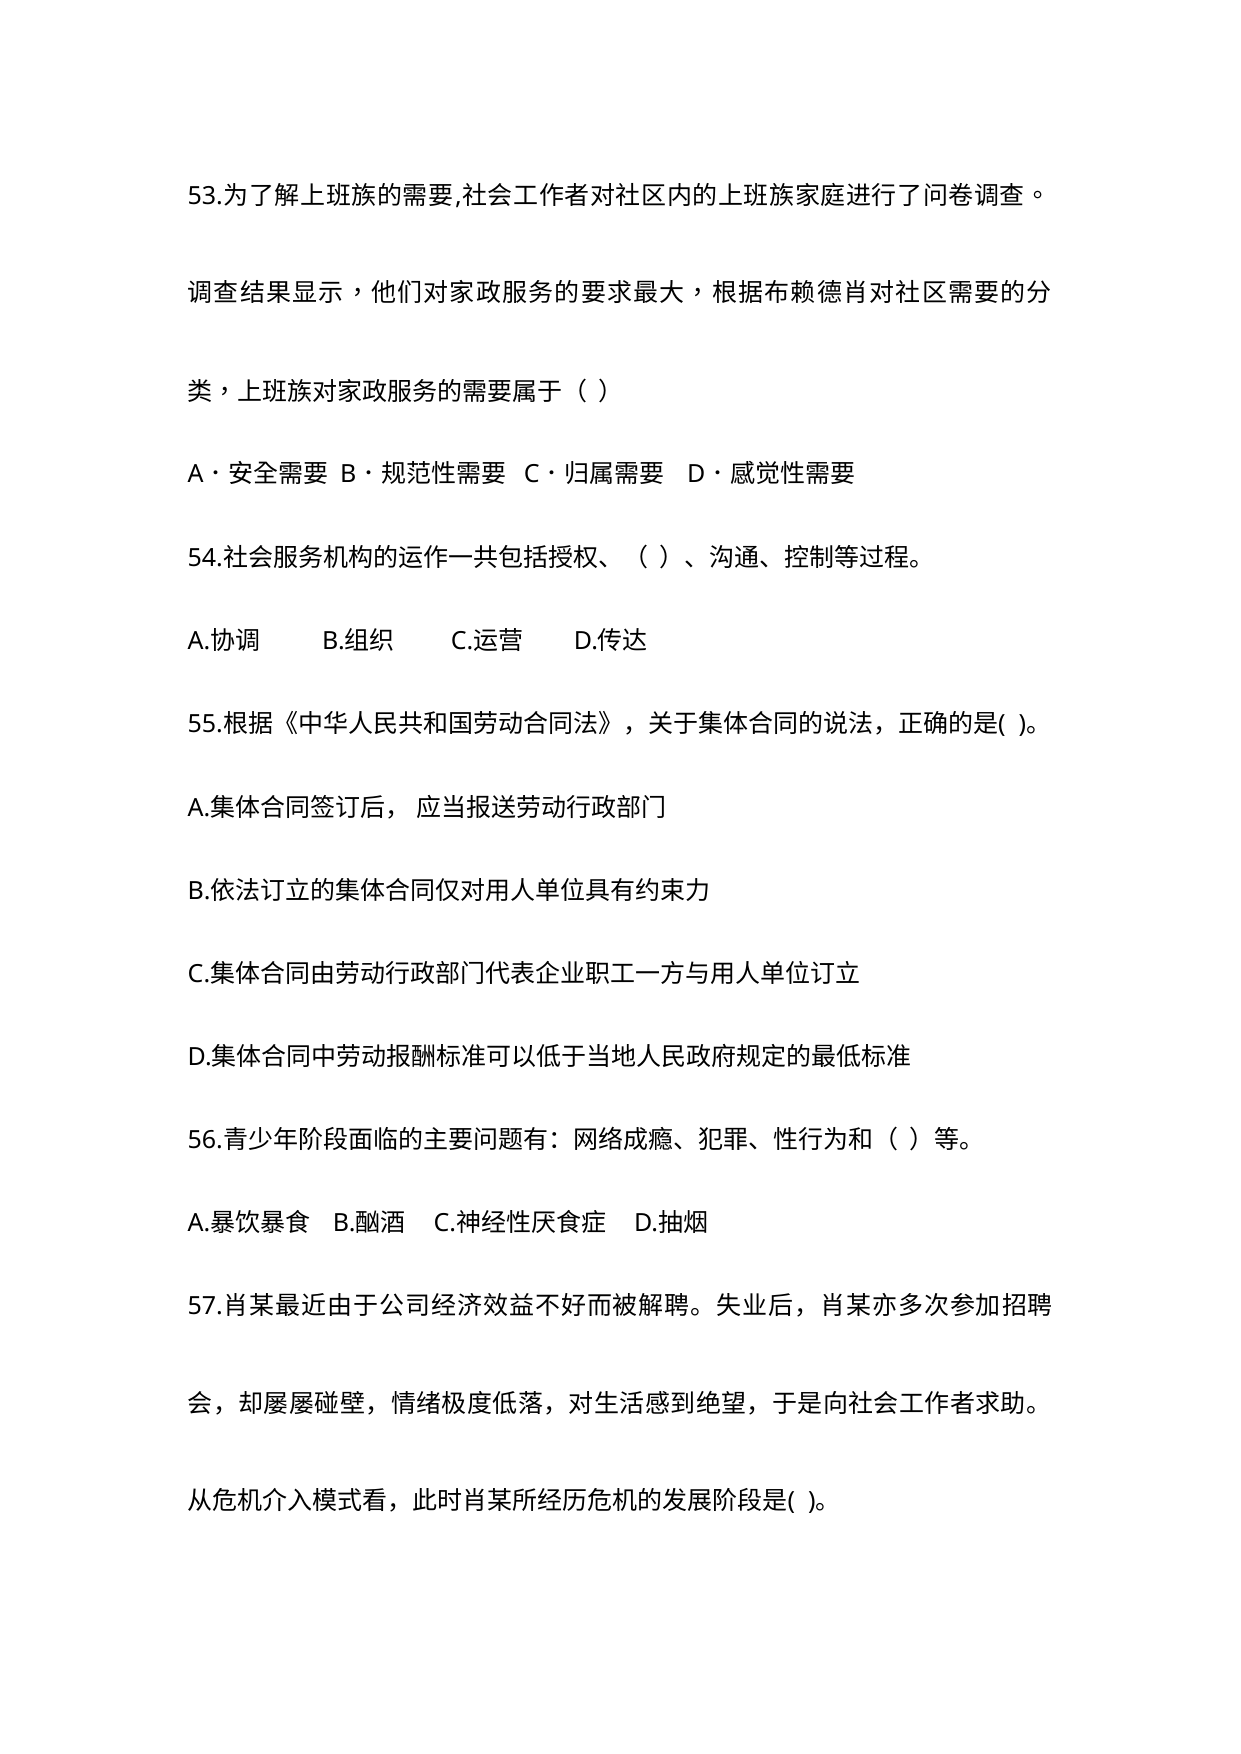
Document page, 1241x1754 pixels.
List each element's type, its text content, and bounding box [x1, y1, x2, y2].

list A.协调 B.组织 C.运营 D.传达 [187, 606, 1053, 671]
list C.集体合同由劳动行政部门代表企业职工一方与用人单位订立 [187, 939, 1053, 1004]
list 56.青少年阶段面临的主要问题有：网络成瘾、犯罪、性行为和（ ）等。 [187, 1105, 1053, 1170]
list A.暴饮暴食 B.酗酒 C.神经性厌食症 D.抽烟 [187, 1188, 1053, 1253]
list A.集体合同签订后， 应当报送劳动行政部门 [187, 773, 1053, 838]
list A．安全需要 B．规范性需要 C．归属需要 D．感觉性需要 [187, 440, 1053, 505]
list B.依法订立的集体合同仅对用人单位具有约束力 [187, 856, 1053, 921]
list 54.社会服务机构的运作一共包括授权、（ ）、沟通、控制等过程。 [187, 523, 1053, 588]
list 55.根据《中华人民共和国劳动合同法》，关于集体合同的说法，正确的是( )。 [187, 689, 1053, 754]
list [187, 1271, 1053, 1531]
list 53.为了解上班族的需要,社会工作者对社区内的上班族家庭进行了问卷调查。调查结果显示，他们对家政服务的要求最大，根据布赖德肖对社区需要的分类，上班族对家政服务的需要属于（ ） [187, 162, 1053, 422]
list D.集体合同中劳动报酬标准可以低于当地人民政府规定的最低标准 [187, 1022, 1053, 1087]
